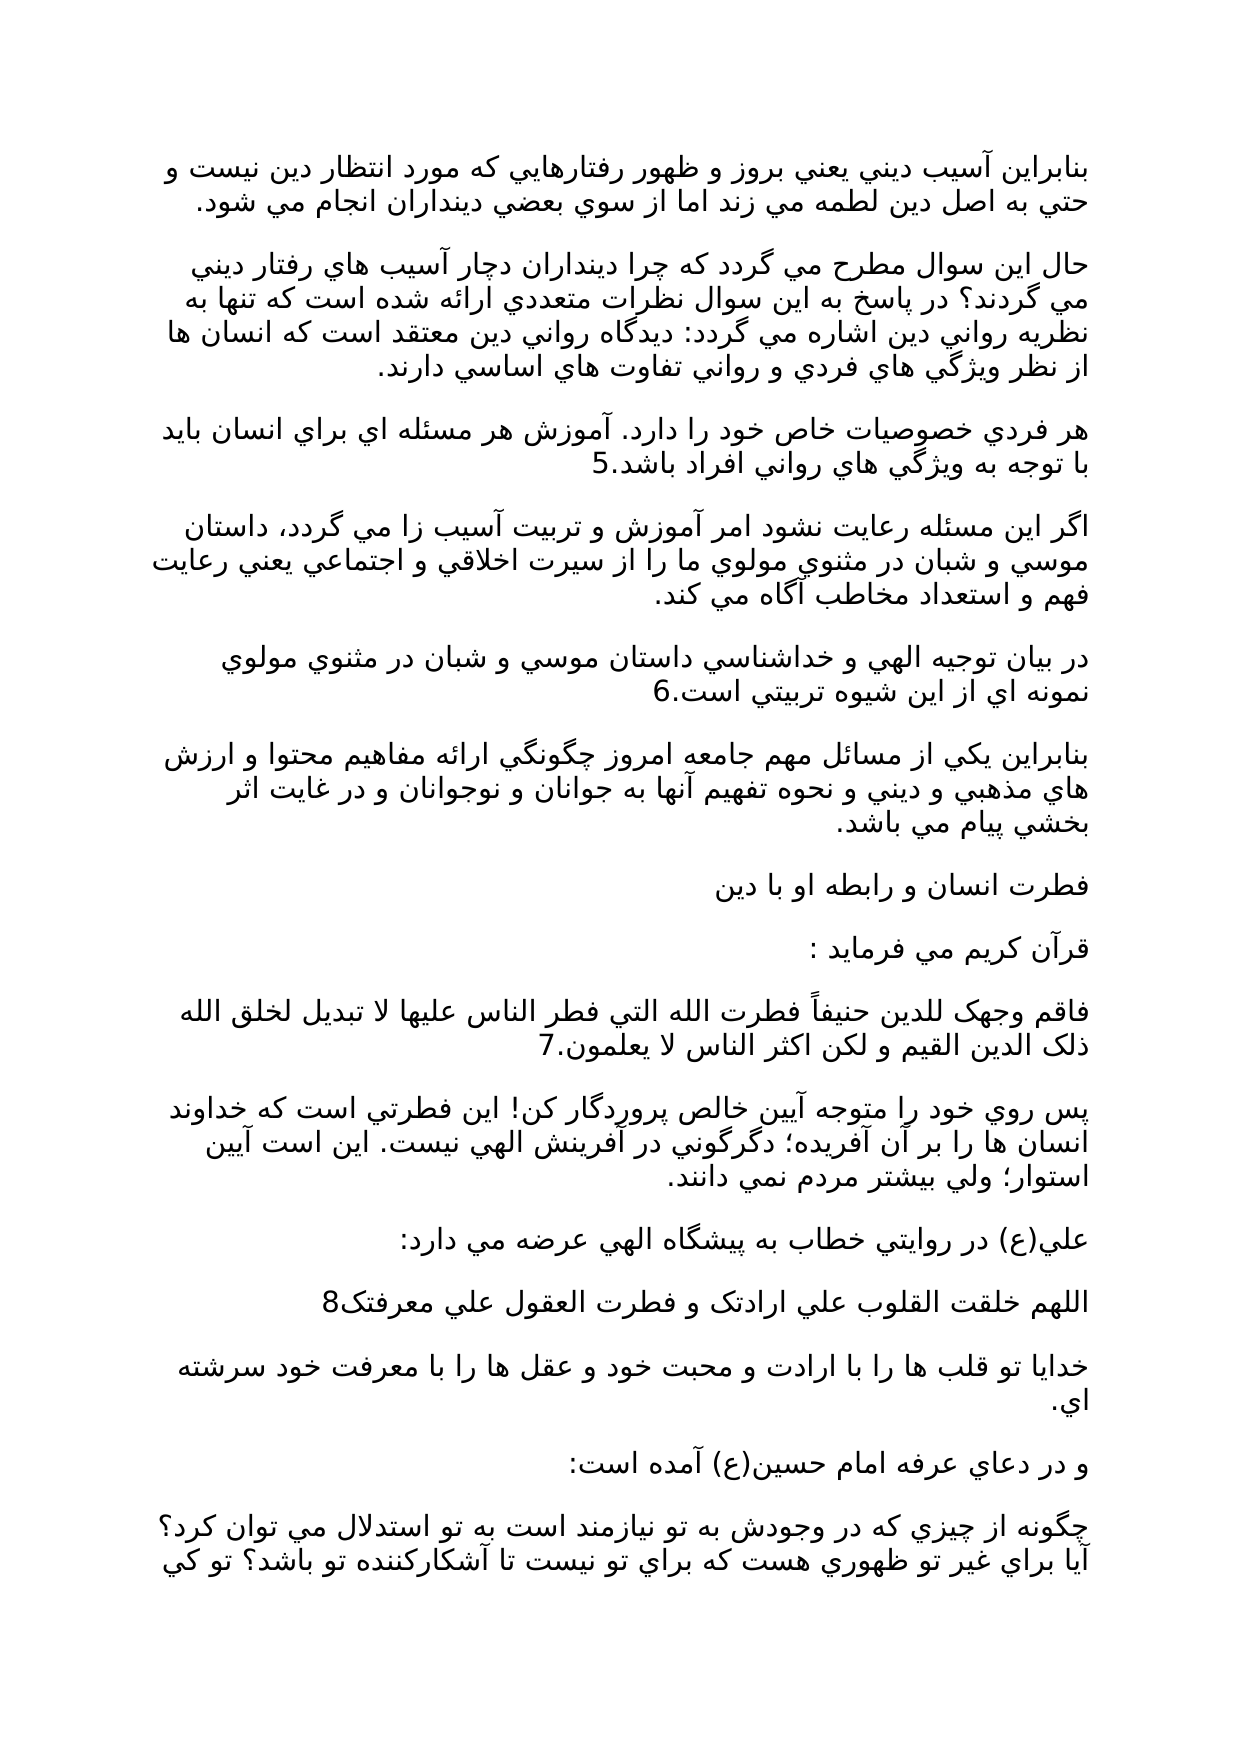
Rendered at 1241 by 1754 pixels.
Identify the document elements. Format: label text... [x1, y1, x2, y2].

text بنابراين يکي از مسائل مهم جامعه امروز چگونگي ارائه مفاهيم محتوا و ارزش هاي مذهبي و ديني و نحوه تفهيم آنها به جوانان و نوجوانان و در غايت اثر بخشي پيام مي باشد. [150, 737, 1090, 839]
text فطرت انسان و رابطه او با دين [150, 868, 1090, 902]
text اگر اين مسئله رعايت نشود امر آموزش و تربيت آسيب زا مي گردد، داستان موسي و شبان در مثنوي مولوي ما را از سيرت اخلاقي و اجتماعي يعني رعايت فهم و استعداد مخاطب آگاه مي کند. [150, 509, 1090, 611]
text اللهم خلقت القلوب علي ارادتک و فطرت العقول علي معرفتک8 [150, 1286, 1090, 1320]
text در بيان توجيه الهي و خداشناسي داستان موسي و شبان در مثنوي مولوي نمونه اي از اين شيوه تربيتي است.6 [150, 640, 1090, 708]
text علي(ع) در روايتي خطاب به پيشگاه الهي عرضه مي دارد: [150, 1223, 1090, 1257]
text فاقم وجهک للدين حنيفاً فطرت الله التي فطر الناس عليها لا تبديل لخلق الله ذلک الدين القيم و لکن اکثر الناس لا يعلمون.7 [150, 994, 1090, 1062]
text بنابراين آسيب ديني يعني بروز و ظهور رفتارهايي که مورد انتظار دين نيست و حتي به اصل دين لطمه مي زند اما از سوي بعضي دينداران انجام مي شود. [150, 150, 1090, 218]
text حال اين سوال مطرح مي گردد که چرا دينداران دچار آسيب هاي رفتار ديني مي گردند؟ در پاسخ به اين سوال نظرات متعددي ارائه شده است که تنها به نظريه رواني دين اشاره مي گردد: ديدگاه رواني دين معتقد است که انسان ها از نظر ويژگي هاي فردي و رواني تفاوت هاي اساسي دارند. [150, 247, 1090, 383]
text خدايا تو قلب ها را با ارادت و محبت خود و عقل ها را با معرفت خود سرشته اي. [150, 1349, 1090, 1417]
text قرآن کريم مي فرمايد : [150, 931, 1090, 965]
text هر فردي خصوصيات خاص خود را دارد. آموزش هر مسئله اي براي انسان بايد با توجه به ويژگي هاي رواني افراد باشد.5 [150, 412, 1090, 480]
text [150, 1509, 1090, 1577]
text و در دعاي عرفه امام حسين(ع) آمده است: [150, 1446, 1090, 1480]
text پس روي خود را متوجه آيين خالص پروردگار کن! اين فطرتي است که خداوند انسان ها را بر آن آفريده؛ دگرگوني در آفرينش الهي نيست. اين است آيين استوار؛ ولي بيشتر مردم نمي دانند. [150, 1092, 1090, 1193]
